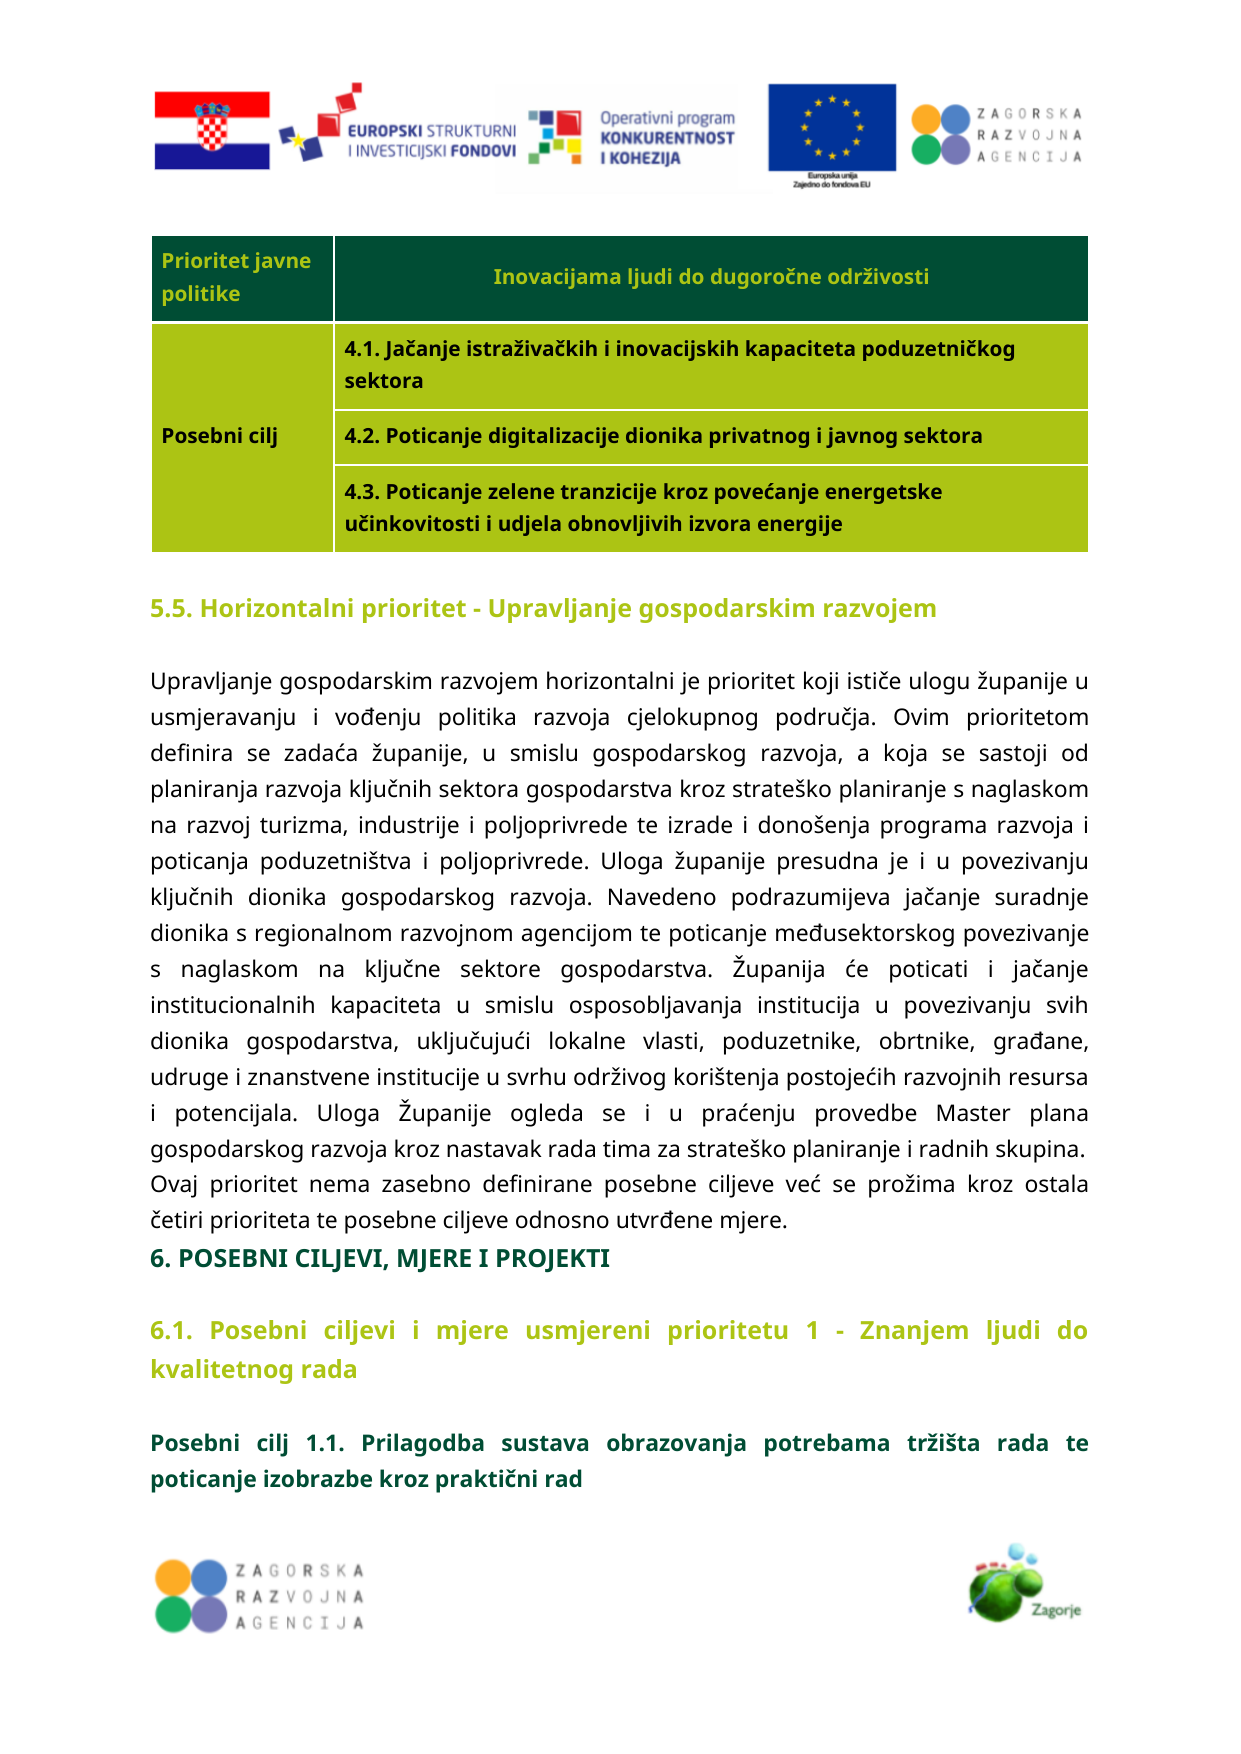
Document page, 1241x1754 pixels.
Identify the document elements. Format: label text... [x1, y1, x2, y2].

subtitle 6.1. Posebni ciljevi i mjere usmjereni prioritetu 1 - Znanjem ljudi do kvalitetnog rada [150, 1312, 1090, 1386]
table_header Prioritet javne politike [152, 236, 333, 321]
table_cell 4.2. Poticanje digitalizacije dionika privatnog i javnog sektora [335, 411, 1088, 464]
table_cell 4.1. Jačanje istraživačkih i inovacijskih kapaciteta poduzetničkog sektora [335, 324, 1088, 409]
text Posebni cilj 1.1. Prilagodba sustava obrazovanja potrebama tržišta rada te poticanje izobrazbe kroz praktični rad [150, 1427, 1090, 1494]
text Ovaj prioritet nema zasebno definirane posebne ciljeve već se prožima kroz ostala četiri prioriteta te posebne ciljeve odnosno utvrđene mjere. [150, 1168, 1090, 1236]
text Upravljanje gospodarskim razvojem horizontalni je prioritet koji ističe ulogu županije u usmjeravanju i vođenju politika razvoja cjelokupnog područja. Ovim prioritetom definira se zadaća županije, u smislu gospodarskog razvoja, a koja se sastoji od planiranja razvoja ključnih sektora gospodarstva kroz strateško planiranje s naglaskom na razvoj turizma, industrije i poljoprivrede te izrade i donošenja programa razvoja i poticanja poduzetništva i poljoprivrede. Uloga županije presudna je i u povezivanju ključnih dionika gospodarskog razvoja. Navedeno podrazumijeva jačanje suradnje dionika s regionalnom razvojnom agencijom te poticanje međusektorskog povezivanje s naglaskom na ključne sektore gospodarstva. Županija će poticati i jačanje institucionalnih kapaciteta u smislu osposobljavanja institucija u povezivanju svih dionika gospodarstva, uključujući lokalne vlasti, poduzetnike, obrtnike, građane, udruge i znanstvene institucije u svrhu održivog korištenja postojećih razvojnih resursa i potencijala. Uloga Županije ogleda se i u praćenju provedbe Master plana gospodarskog razvoja kroz nastavak rada tima za strateško planiranje i radnih skupina. [150, 665, 1090, 1164]
subtitle 6. POSEBNI CILJEVI, MJERE I PROJEKTI [150, 1240, 1090, 1274]
table_cell 4.3. Poticanje zelene tranzicije kroz povećanje energetske učinkovitosti i udjela obnovljivih izvora energije [335, 466, 1088, 552]
table_cell Posebni cilj [152, 324, 333, 552]
picture [150, 1526, 1091, 1640]
picture [150, 75, 1091, 194]
table_header Inovacijama ljudi do dugoročne održivosti [335, 236, 1088, 321]
subtitle 5.5. Horizontalni prioritet - Upravljanje gospodarskim razvojem [150, 590, 1090, 624]
